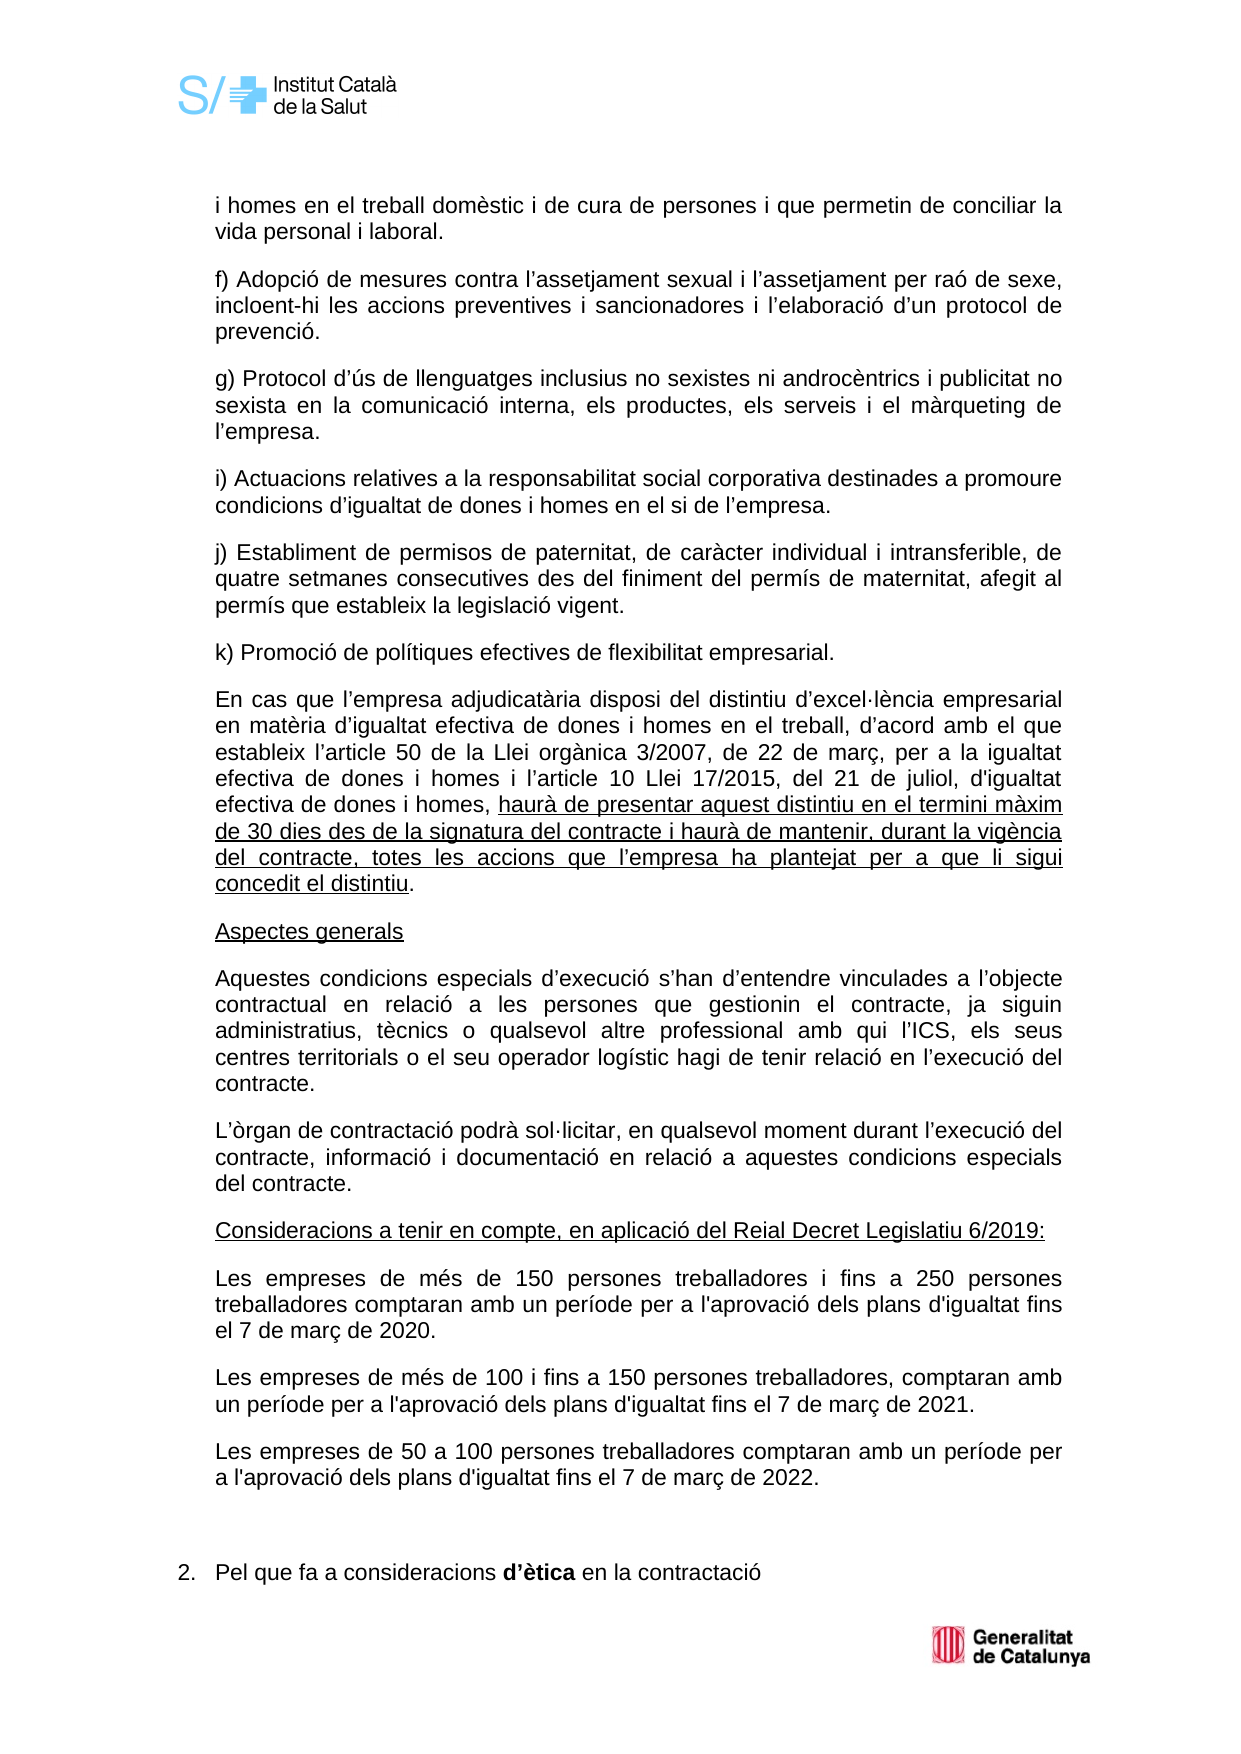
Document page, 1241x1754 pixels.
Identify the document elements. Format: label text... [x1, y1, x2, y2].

text Consideracions a tenir en compte, en aplicació del Reial Decret Legislatiu 6/2019: [215, 1217, 1063, 1244]
list Pel que fa a consideracions d’ètica en la contractació [177, 1559, 1063, 1585]
text Les empreses de més de 100 i fins a 150 persones treballadores, comptaran amb un període per a l'aprovació dels plans d'igualtat fins el 7 de març de 2021. [215, 1364, 1063, 1417]
picture [893, 1619, 1129, 1672]
text g) Protocol d’ús de llenguatges inclusius no sexistes ni androcèntrics i publicitat no sexista en la comunicació interna, els productes, els serveis i el màrqueting de l’empresa. [215, 365, 1063, 444]
text j) Establiment de permisos de paternitat, de caràcter individual i intransferible, de quatre setmanes consecutives des del finiment del permís de maternitat, afegit al permís que estableix la legislació vigent. [215, 539, 1063, 618]
picture [177, 73, 399, 118]
text Les empreses de més de 150 persones treballadores i fins a 250 persones treballadores comptaran amb un període per a l'aprovació dels plans d'igualtat fins el 7 de març de 2020. [215, 1264, 1063, 1343]
text f) Adopció de mesures contra l’assetjament sexual i l’assetjament per raó de sexe, incloent-hi les accions preventives i sancionadores i l’elaboració d’un protocol de prevenció. [215, 266, 1063, 344]
text En cas que l’empresa adjudicatària disposi del distintiu d’excel·lència empresarial en matèria d’igualtat efectiva de dones i homes en el treball, d’acord amb el que estableix l’article 50 de la Llei orgànica 3/2007, de 22 de març, per a la igualtat efectiva de dones i homes i l’article 10 Llei 17/2015, del 21 de juliol, d'igualtat efectiva de dones i homes, haurà de presentar aquest distintiu en el termini màxim de 30 dies des de la signatura del contracte i haurà de mantenir, durant la vigència del contracte, totes les accions que l’empresa ha plantejat per a que li sigui concedit el distintiu. [215, 686, 1063, 867]
text L’òrgan de contractació podrà sol·licitar, en qualsevol moment durant l’execució del contracte, informació i documentació en relació a aquestes condicions especials del contracte. [215, 1117, 1063, 1196]
text i) Actuacions relatives a la responsabilitat social corporativa destinades a promoure condicions d’igualtat de dones i homes en el si de l’empresa. [215, 465, 1063, 518]
text Aquestes condicions especials d’execució s’han d’entendre vinculades a l’objecte contractual en relació a les persones que gestionin el contracte, ja siguin administratius, tècnics o qualsevol altre professional amb qui l’ICS, els seus centres territorials o el seu operador logístic hagi de tenir relació en l’execució del contracte. [215, 965, 1063, 1097]
text k) Promoció de polítiques efectives de flexibilitat empresarial. [215, 639, 1063, 665]
text Les empreses de 50 a 100 persones treballadores comptaran amb un període per a l'aprovació dels plans d'igualtat fins el 7 de març de 2022. [215, 1438, 1063, 1491]
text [215, 192, 1063, 245]
text Aspectes generals [215, 918, 1063, 944]
